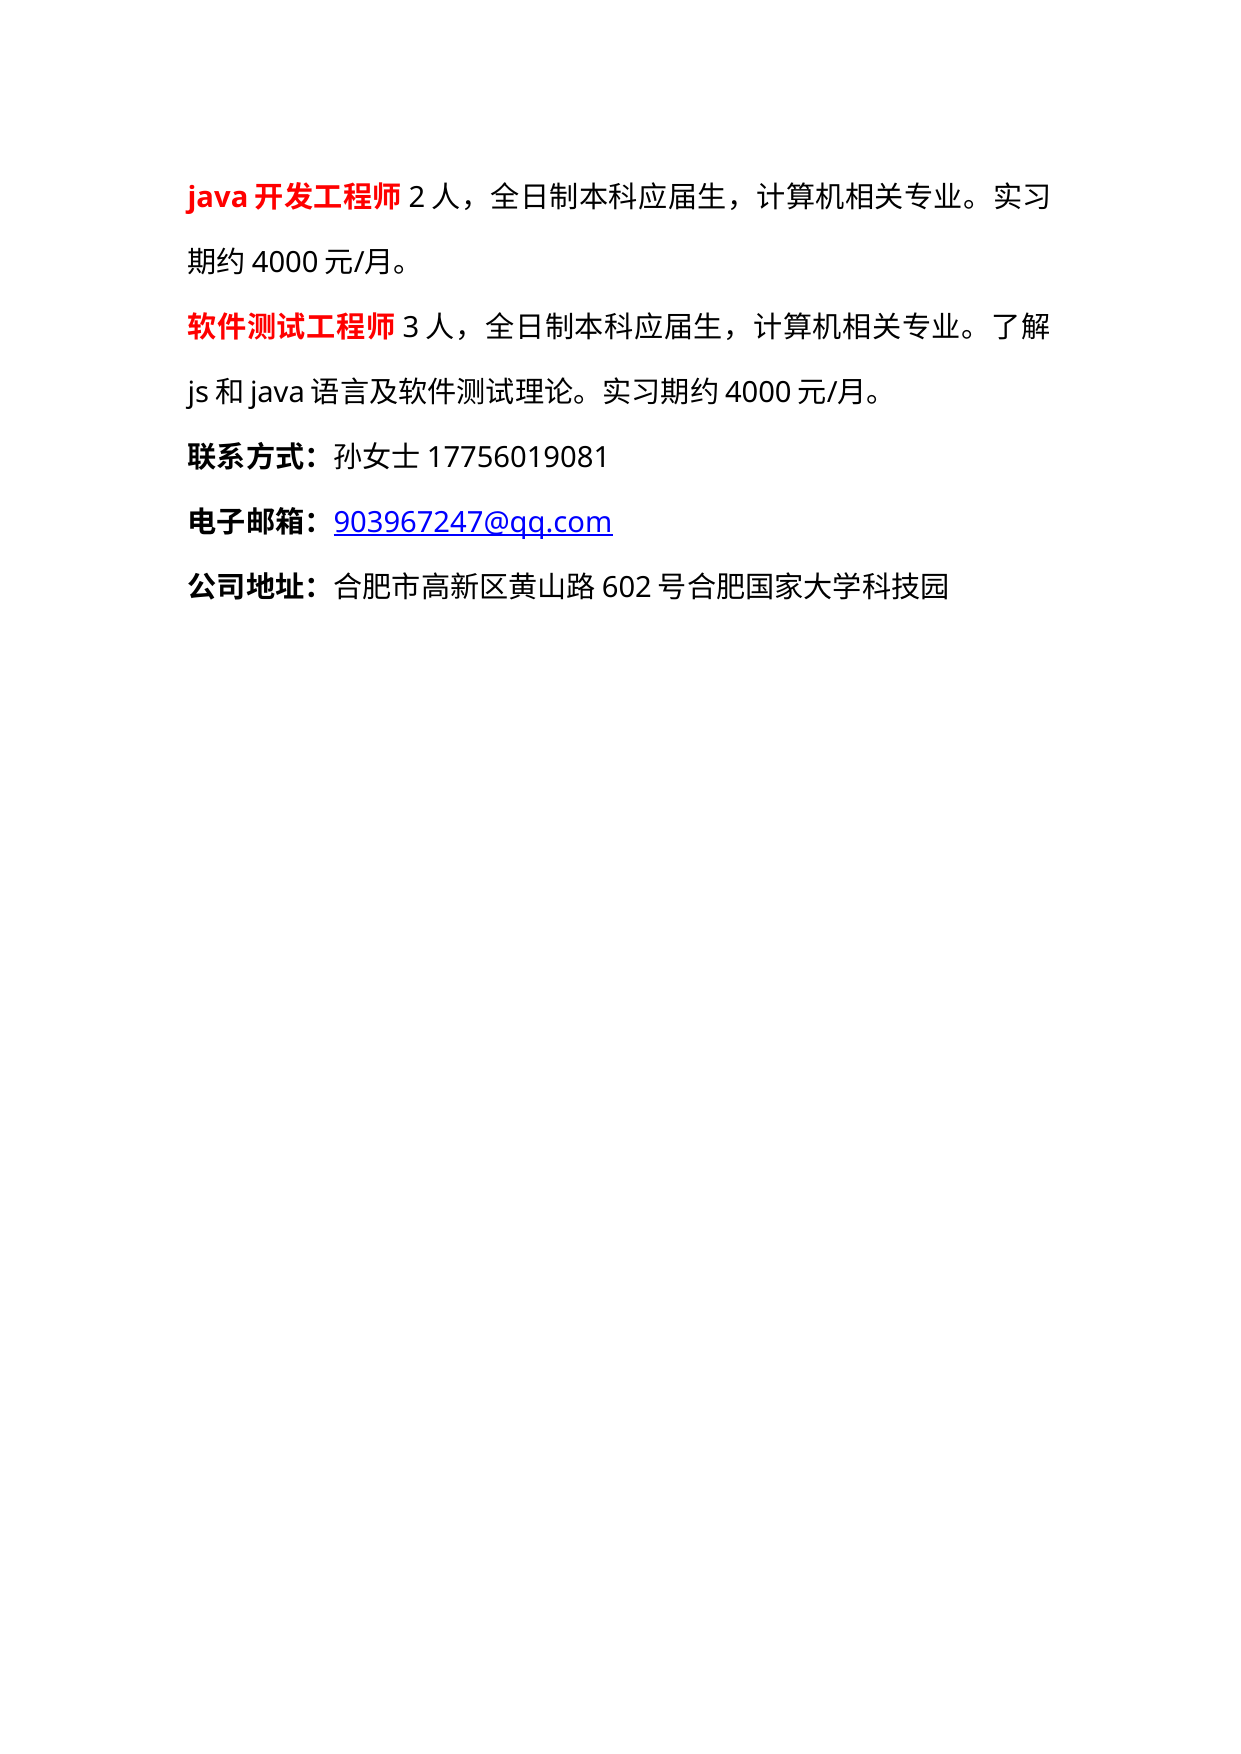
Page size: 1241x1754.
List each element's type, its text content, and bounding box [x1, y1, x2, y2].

text 软件测试工程师3人，全日制本科应届生，计算机相关专业。了解js和java语言及软件测试理论。实习期约4000元/月。 [187, 292, 1053, 422]
text 电子邮箱：903967247@qq.com [187, 487, 1053, 552]
text 公司地址：合肥市高新区黄山路602号合肥国家大学科技园 [187, 552, 1053, 617]
text 联系方式：孙女士17756019081 [187, 422, 1053, 487]
text java开发工程师2人，全日制本科应届生，计算机相关专业。实习期约4000元/月。 [187, 162, 1053, 292]
